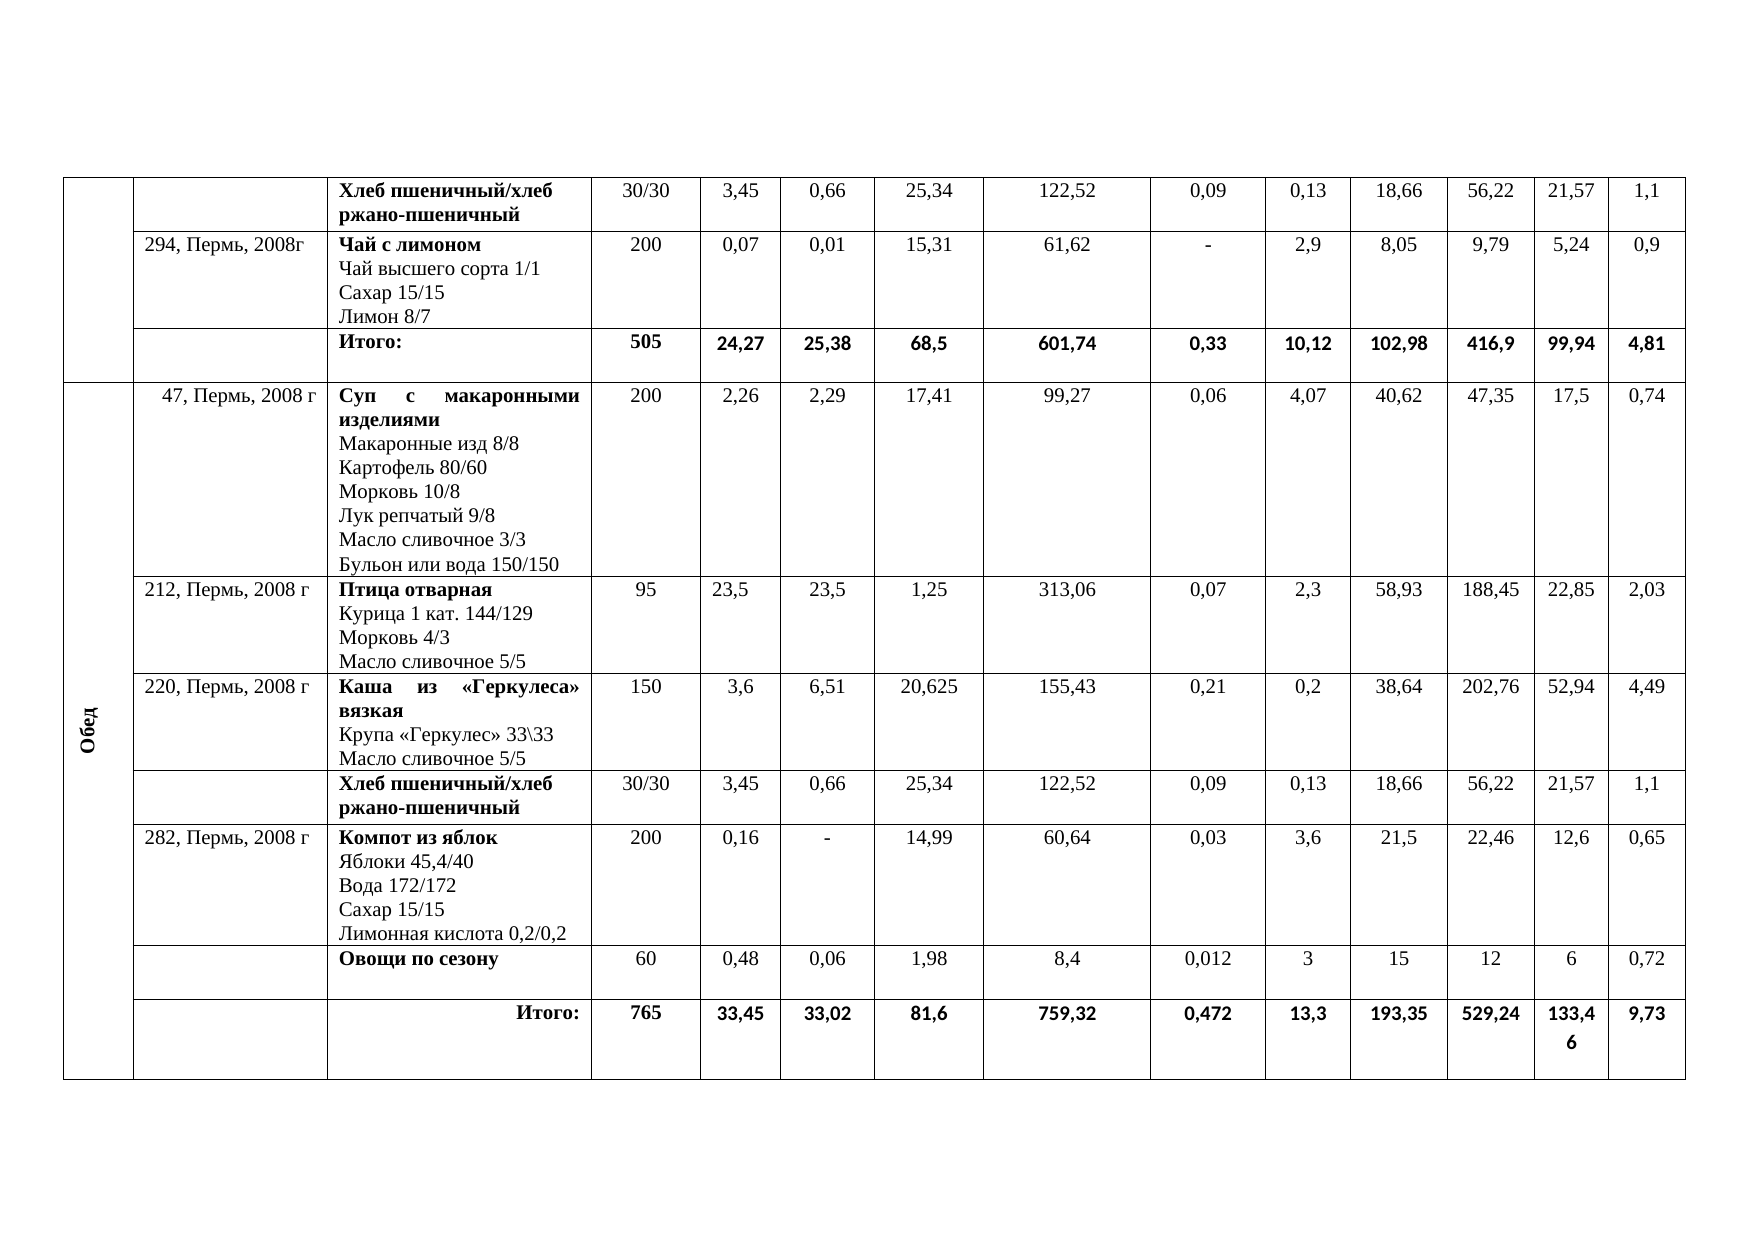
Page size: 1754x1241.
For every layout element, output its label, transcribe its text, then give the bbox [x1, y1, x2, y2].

table_cell 18,66 [1351, 771, 1447, 824]
table_cell 21,57 [1535, 178, 1608, 231]
table_cell 68,5 [875, 329, 983, 382]
table_cell 30/30 [592, 771, 700, 824]
table_cell [134, 946, 327, 999]
table_cell 52,94 [1535, 674, 1608, 770]
table_cell 0,48 [701, 946, 780, 999]
table_cell 9,79 [1448, 232, 1534, 328]
table_cell [134, 329, 327, 382]
table_cell 133,46 [1535, 1000, 1608, 1079]
table_cell 282, Пермь, 2008 г [134, 825, 327, 945]
table_cell - [1151, 232, 1265, 328]
table_cell 17,41 [875, 383, 983, 576]
table_cell 416,9 [1448, 329, 1534, 382]
table_cell 81,6 [875, 1000, 983, 1079]
table_cell 0,74 [1609, 383, 1685, 576]
table_cell 0,33 [1151, 329, 1265, 382]
table_cell 8,05 [1351, 232, 1447, 328]
table_cell [134, 771, 327, 824]
table_cell 56,22 [1448, 178, 1534, 231]
table_cell 5,24 [1535, 232, 1608, 328]
table_cell 9,73 [1609, 1000, 1685, 1079]
table_cell 0,06 [781, 946, 874, 999]
table_cell 25,34 [875, 178, 983, 231]
table_cell 18,66 [1351, 178, 1447, 231]
table_cell 56,22 [1448, 771, 1534, 824]
table_cell 0,012 [1151, 946, 1265, 999]
table_cell 10,12 [1266, 329, 1350, 382]
table_cell 2,03 [1609, 577, 1685, 673]
table_cell 12,6 [1535, 825, 1608, 945]
table_cell 47, Пермь, 2008 г [134, 383, 327, 576]
table_cell 505 [592, 329, 700, 382]
table_cell 529,24 [1448, 1000, 1534, 1079]
table_cell Птица отварная Курица 1 кат. 144/129 Морковь 4/3 Масло сливочное 5/5 [328, 577, 591, 673]
table_cell 0,06 [1151, 383, 1265, 576]
table_cell 0,9 [1609, 232, 1685, 328]
table_cell 12 [1448, 946, 1534, 999]
table_cell Обед [64, 383, 133, 1079]
table_cell 58,93 [1351, 577, 1447, 673]
table_cell 150 [592, 674, 700, 770]
table_cell Хлеб пшеничный/хлеб ржано-пшеничный [328, 771, 591, 824]
table_cell Чай с лимоном Чай высшего сорта 1/1 Сахар 15/15 Лимон 8/7 [328, 232, 591, 328]
table_cell 1,98 [875, 946, 983, 999]
table_cell Итого: [328, 1000, 591, 1079]
table_cell 220, Пермь, 2008 г [134, 674, 327, 770]
table_cell 0,472 [1151, 1000, 1265, 1079]
table_cell 4,07 [1266, 383, 1350, 576]
table_cell 20,625 [875, 674, 983, 770]
table_cell 0,09 [1151, 771, 1265, 824]
table_cell Каша из «Геркулеса» вязкая Крупа «Геркулес» 33\33 Масло сливочное 5/5 [328, 674, 591, 770]
table_cell 0,01 [781, 232, 874, 328]
table_cell 200 [592, 825, 700, 945]
table_cell 102,98 [1351, 329, 1447, 382]
table_cell 2,3 [1266, 577, 1350, 673]
table_cell 8,4 [984, 946, 1150, 999]
table_cell 15,31 [875, 232, 983, 328]
table_cell 0,72 [1609, 946, 1685, 999]
table_cell 1,1 [1609, 178, 1685, 231]
table_cell 13,3 [1266, 1000, 1350, 1079]
table_cell 6 [1535, 946, 1608, 999]
table_cell 99,94 [1535, 329, 1608, 382]
table_cell 3,6 [701, 674, 780, 770]
table_cell Итого: [328, 329, 591, 382]
table_cell 21,57 [1535, 771, 1608, 824]
table_cell 188,45 [1448, 577, 1534, 673]
table_cell 0,66 [781, 178, 874, 231]
table_cell Хлеб пшеничный/хлеб ржано-пшеничный [328, 178, 591, 231]
table_cell 22,85 [1535, 577, 1608, 673]
table_cell 23,5 [781, 577, 874, 673]
table_cell 0,13 [1266, 178, 1350, 231]
table_cell 17,5 [1535, 383, 1608, 576]
table_cell 1,25 [875, 577, 983, 673]
table_cell Овощи по сезону [328, 946, 591, 999]
table_cell 0,16 [701, 825, 780, 945]
table_cell 95 [592, 577, 700, 673]
table_cell 200 [592, 383, 700, 576]
table_cell 1,1 [1609, 771, 1685, 824]
table_cell 2,26 [701, 383, 780, 576]
table_cell 22,46 [1448, 825, 1534, 945]
table_cell 30/30 [592, 178, 700, 231]
table_cell 0,65 [1609, 825, 1685, 945]
table_cell 294, Пермь, 2008г [134, 232, 327, 328]
table_cell 33,45 [701, 1000, 780, 1079]
table_cell 3 [1266, 946, 1350, 999]
table_cell 14,99 [875, 825, 983, 945]
table_cell 60,64 [984, 825, 1150, 945]
table_cell 15 [1351, 946, 1447, 999]
table_cell 4,49 [1609, 674, 1685, 770]
table_cell [134, 1000, 327, 1079]
table_cell 61,62 [984, 232, 1150, 328]
table_cell 200 [592, 232, 700, 328]
table_cell 0,07 [701, 232, 780, 328]
table_cell - [781, 825, 874, 945]
table_cell 122,52 [984, 178, 1150, 231]
table_cell 601,74 [984, 329, 1150, 382]
table_cell 60 [592, 946, 700, 999]
table_cell 765 [592, 1000, 700, 1079]
table_cell 99,27 [984, 383, 1150, 576]
table_cell 40,62 [1351, 383, 1447, 576]
table_cell 122,52 [984, 771, 1150, 824]
table_cell 759,32 [984, 1000, 1150, 1079]
table_cell 0,13 [1266, 771, 1350, 824]
table_cell 193,35 [1351, 1000, 1447, 1079]
table_cell 25,34 [875, 771, 983, 824]
table_cell 6,51 [781, 674, 874, 770]
table_cell Суп с макаронными изделиями Макаронные изд 8/8 Картофель 80/60 Морковь 10/8 Лук репчатый 9/8 Масло сливочное 3/3 Бульон или вода 150/150 [328, 383, 591, 576]
table_cell 0,21 [1151, 674, 1265, 770]
table_cell 24,27 [701, 329, 780, 382]
table_cell 155,43 [984, 674, 1150, 770]
table_cell 313,06 [984, 577, 1150, 673]
table_cell 33,02 [781, 1000, 874, 1079]
table_cell 202,76 [1448, 674, 1534, 770]
table_cell 2,29 [781, 383, 874, 576]
table_cell 38,64 [1351, 674, 1447, 770]
table_cell Компот из яблок Яблоки 45,4/40 Вода 172/172 Сахар 15/15 Лимонная кислота 0,2/0,2 [328, 825, 591, 945]
table_cell 25,38 [781, 329, 874, 382]
table_cell 212, Пермь, 2008 г [134, 577, 327, 673]
table_cell 0,66 [781, 771, 874, 824]
table_cell 21,5 [1351, 825, 1447, 945]
table_cell 4,81 [1609, 329, 1685, 382]
table_cell 3,45 [701, 771, 780, 824]
table_cell 47,35 [1448, 383, 1534, 576]
table_cell 0,03 [1151, 825, 1265, 945]
table_cell 23,5 [701, 577, 780, 673]
table_cell 2,9 [1266, 232, 1350, 328]
table_cell 0,07 [1151, 577, 1265, 673]
table_cell 0,09 [1151, 178, 1265, 231]
table_cell [134, 178, 327, 231]
table_cell 3,45 [701, 178, 780, 231]
table_cell 3,6 [1266, 825, 1350, 945]
table_cell 0,2 [1266, 674, 1350, 770]
